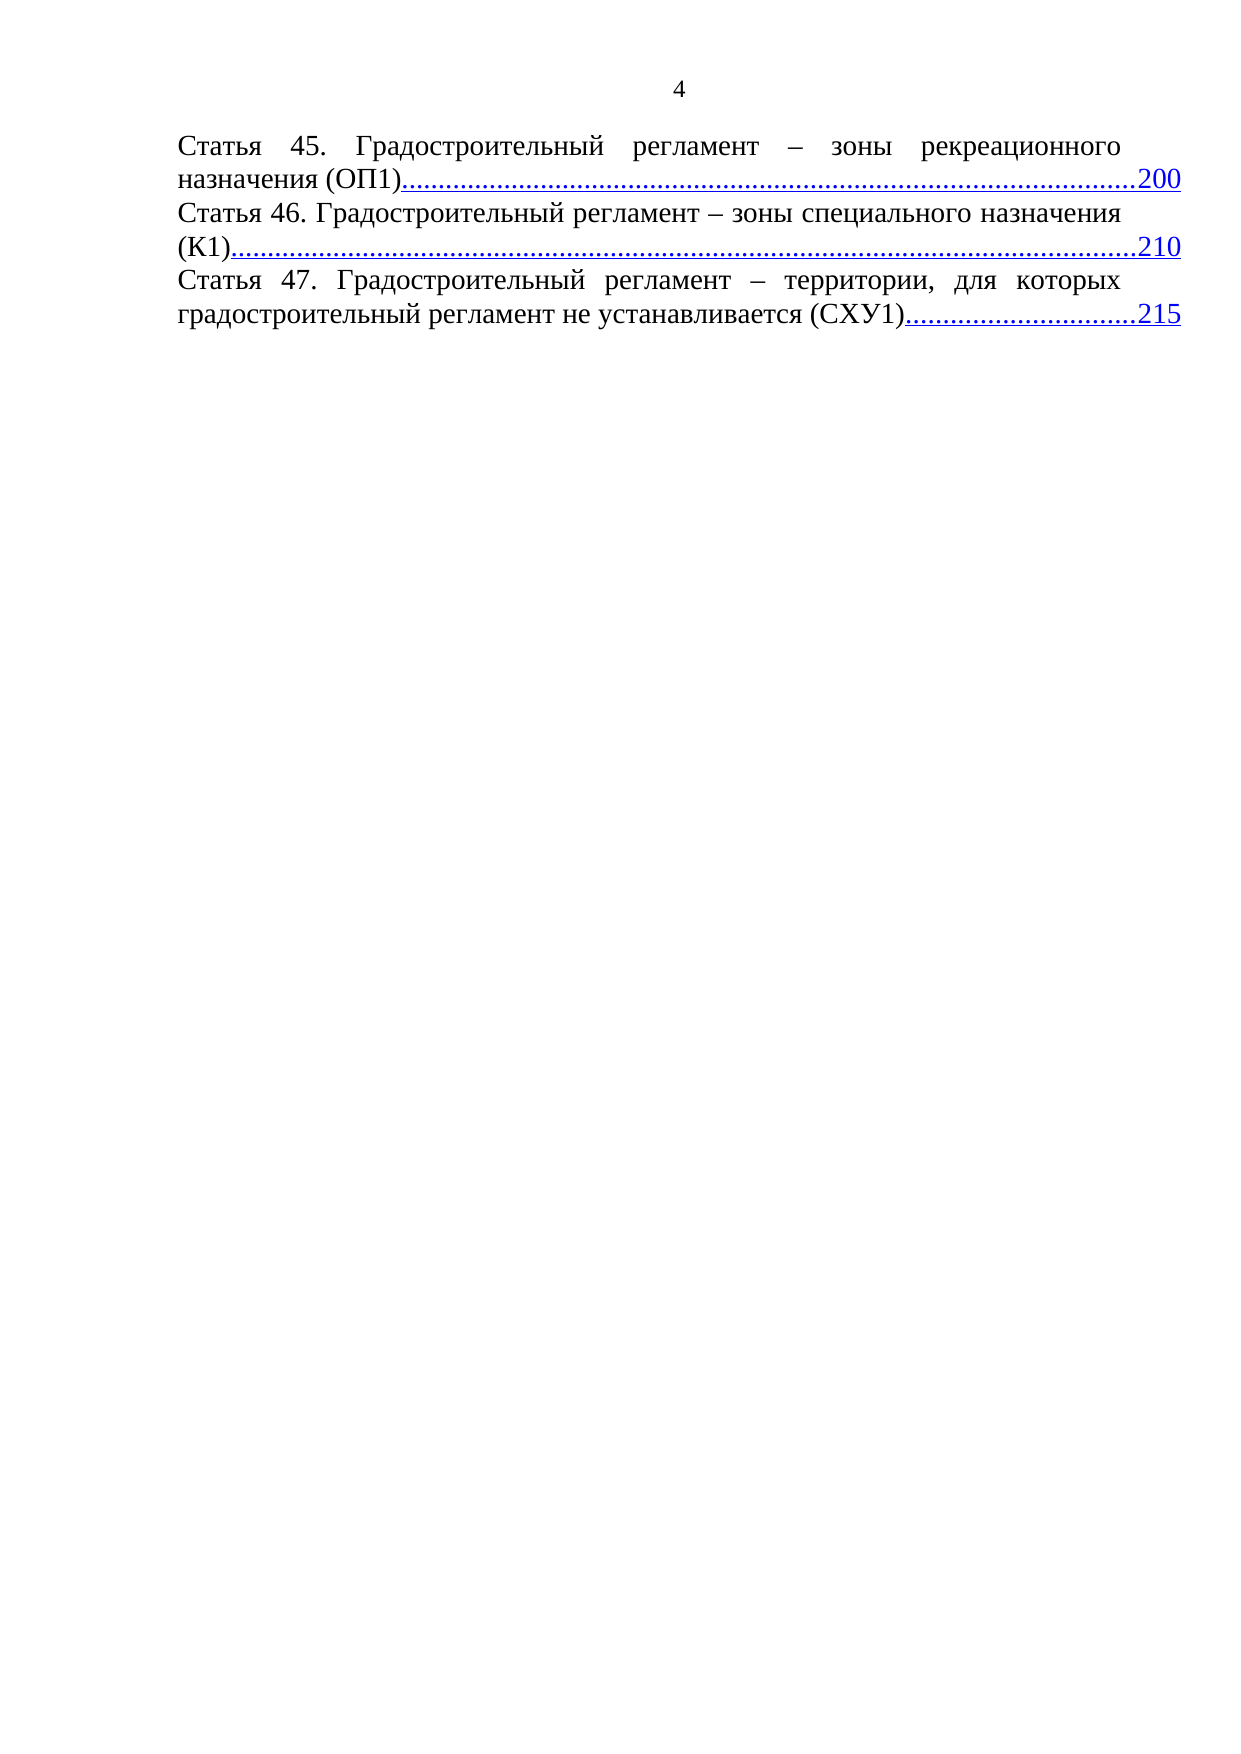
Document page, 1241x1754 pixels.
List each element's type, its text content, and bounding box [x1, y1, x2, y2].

text Статья 47. Градостроительный регламент – территории, для которых градостроительный регламент не устанавливается (СХУ1) 215 [177, 262, 1122, 329]
text Статья 45. Градостроительный регламент – зоны рекреационного назначения (ОП1) 200 [177, 128, 1122, 195]
text Статья 46. Градостроительный регламент – зоны специального назначения (К1) 210 [177, 195, 1122, 262]
